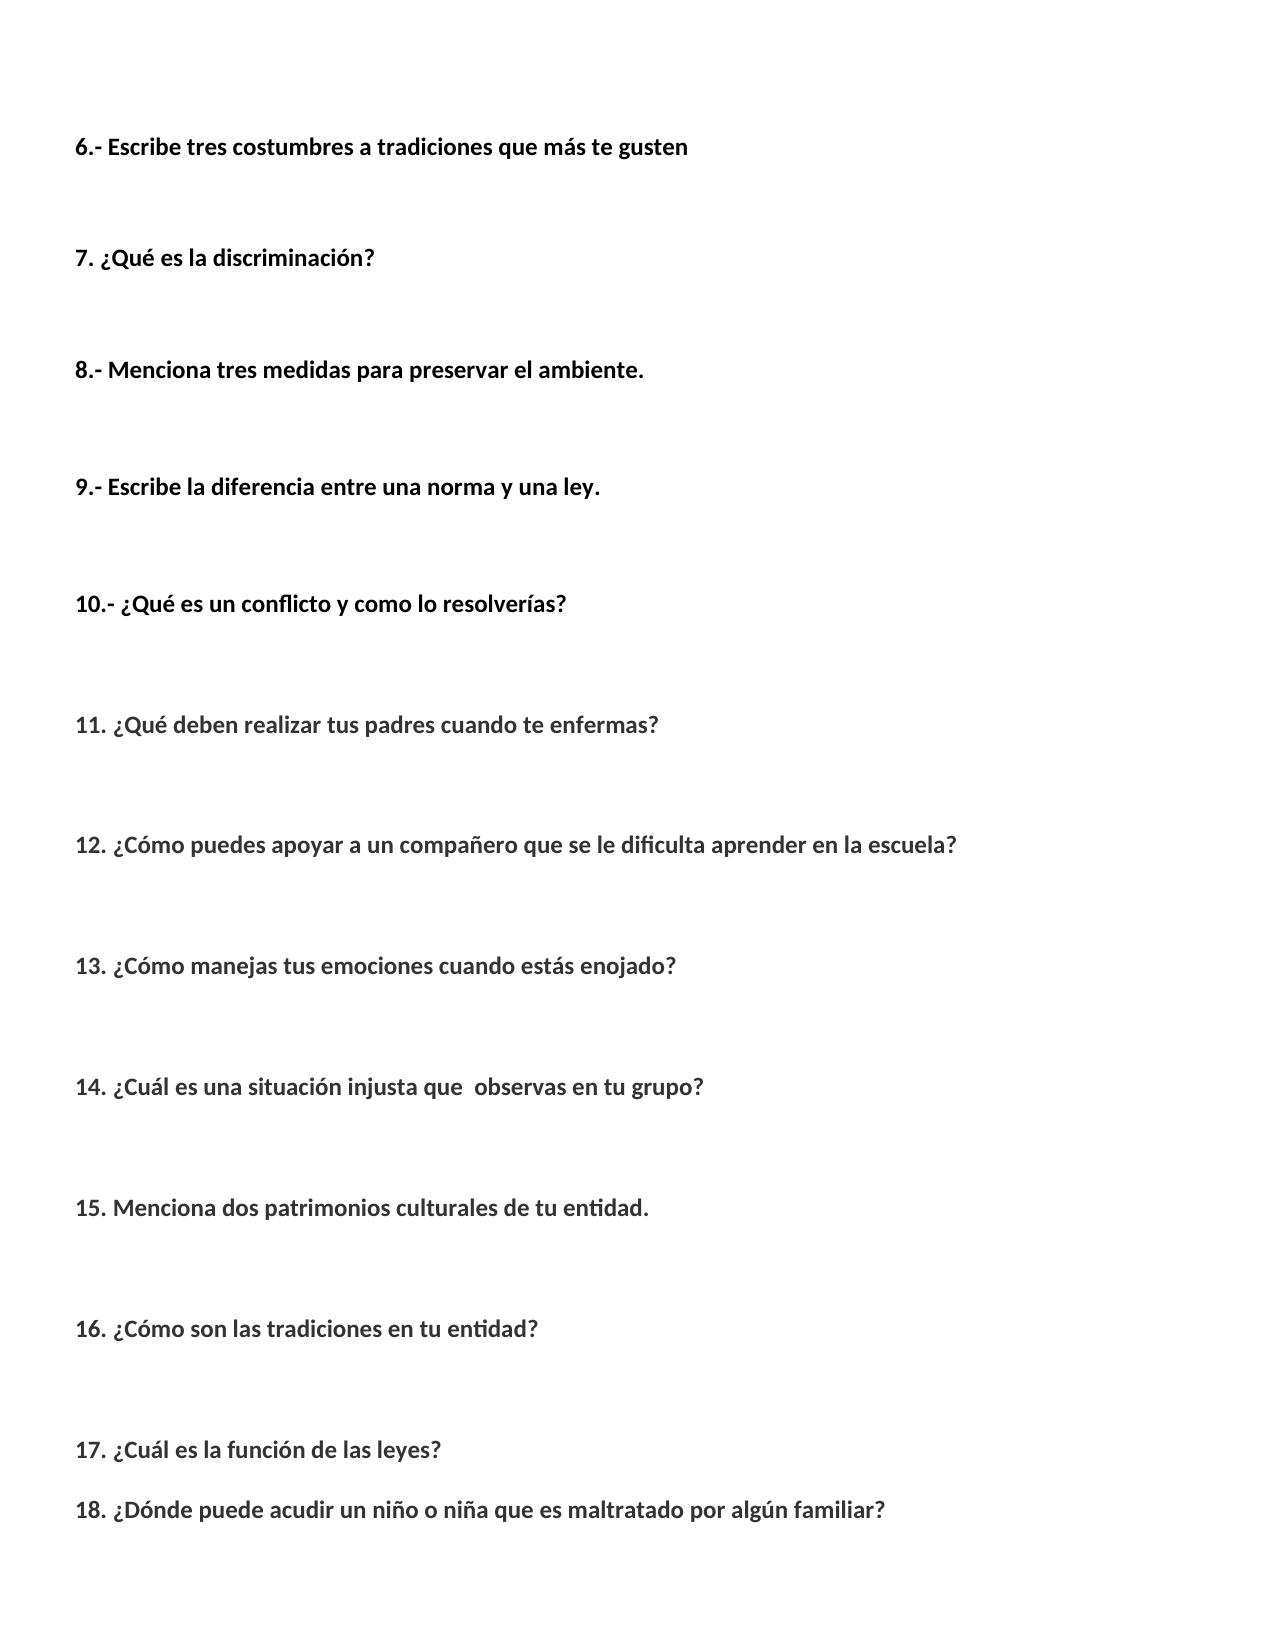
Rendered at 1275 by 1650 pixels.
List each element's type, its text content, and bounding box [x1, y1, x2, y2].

text 8.- Menciona tres medidas para preservar el ambiente. [75, 354, 1200, 385]
text 14. ¿Cuál es una situación injusta que observas en tu grupo? [75, 1071, 1200, 1102]
text 9.- Escribe la diferencia entre una norma y una ley. [75, 471, 1200, 502]
text 18. ¿Dónde puede acudir un niño o niña que es maltratado por algún familiar? [75, 1493, 1200, 1525]
text 10.- ¿Qué es un conflicto y como lo resolverías? [75, 588, 1200, 618]
text 15. Menciona dos patrimonios culturales de tu entidad. [75, 1191, 1200, 1223]
text 16. ¿Cómo son las tradiciones en tu entidad? [75, 1312, 1200, 1343]
text 12. ¿Cómo puedes apoyar a un compañero que se le dificulta aprender en la escuela? [75, 829, 1200, 860]
text 11. ¿Qué deben realizar tus padres cuando te enfermas? [75, 708, 1200, 739]
text 6.- Escribe tres costumbres a tradiciones que más te gusten [75, 131, 1200, 161]
text 7. ¿Qué es la discriminación? [75, 242, 1200, 273]
text 13. ¿Cómo manejas tus emociones cuando estás enojado? [75, 950, 1200, 981]
text 17. ¿Cuál es la función de las leyes? [75, 1433, 1200, 1464]
